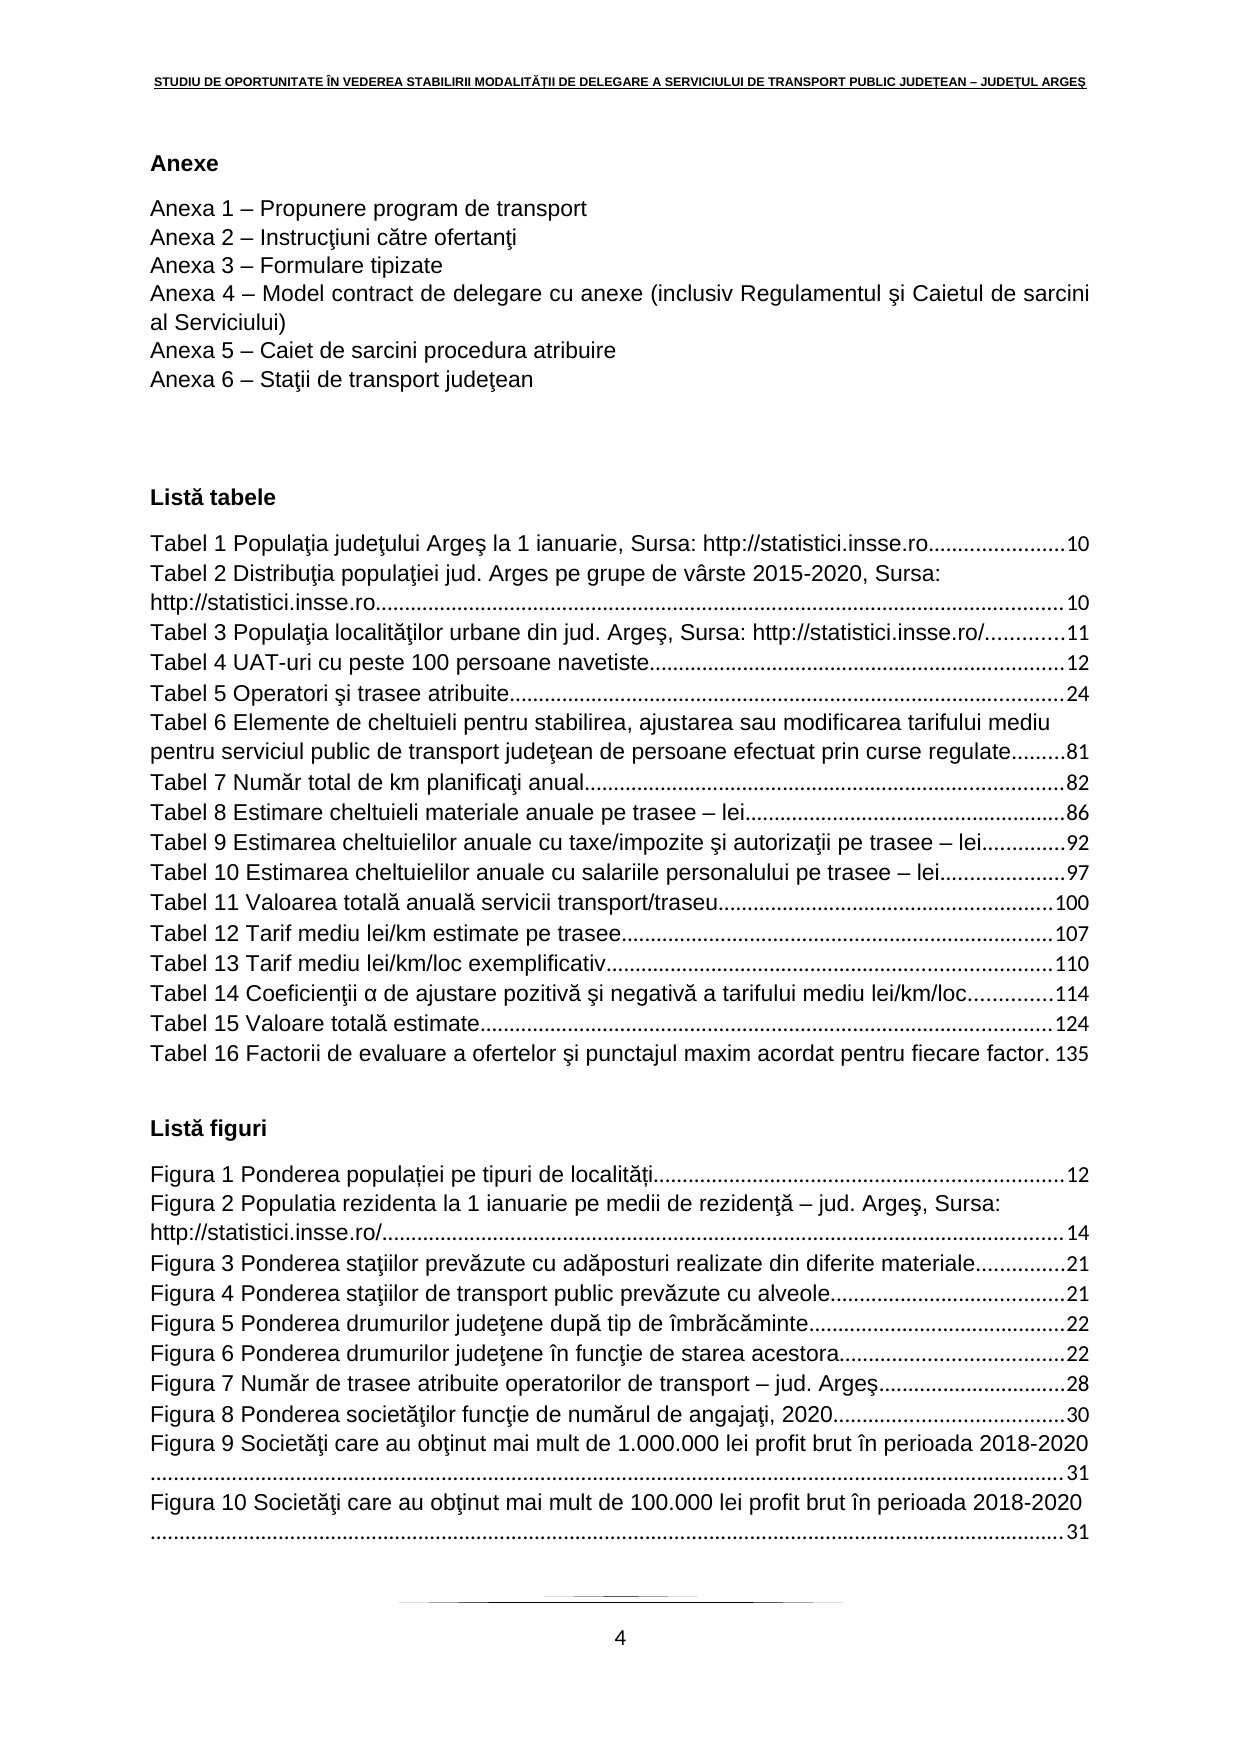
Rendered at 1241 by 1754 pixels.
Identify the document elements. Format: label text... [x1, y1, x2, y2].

text Tabel 15 Valoare totală estimate 124 [150, 1009, 1090, 1037]
text Tabel 4 UAT-uri cu peste 100 persoane navetiste 12 [150, 648, 1090, 677]
text Tabel 10 Estimarea cheltuielilor anuale cu salariile personalului pe trasee – lei 97 [150, 858, 1090, 886]
text Anexa 3 – Formulare tipizate [150, 252, 1090, 278]
text Tabel 2 Distribuţia populaţiei jud. Arges pe grupe de vârste 2015-2020, Sursa: http://statistici.insse.ro 10 [150, 560, 1090, 616]
text Figura 3 Ponderea staţiilor prevăzute cu adăposturi realizate din diferite materiale 21 [150, 1249, 1090, 1277]
text Figura 5 Ponderea drumurilor judeţene după tip de îmbrăcăminte 22 [150, 1309, 1090, 1337]
text Tabel 9 Estimarea cheltuielilor anuale cu taxe/impozite şi autorizaţii pe trasee – lei 92 [150, 828, 1090, 856]
text Figura 6 Ponderea drumurilor judeţene în funcţie de starea acestora 22 [150, 1339, 1090, 1367]
text Anexa 5 – Caiet de sarcini procedura atribuire [150, 337, 1090, 364]
text Anexa 1 – Propunere program de transport [150, 195, 1090, 221]
text Figura 10 Societăţi care au obţinut mai mult de 100.000 lei profit brut în perioada 2018-2020 31 [150, 1489, 1090, 1545]
text Tabel 7 Număr total de km planificaţi anual 82 [150, 768, 1090, 796]
text Figura 1 Ponderea populației pe tipuri de localități 12 [150, 1160, 1090, 1188]
text Figura 4 Ponderea staţiilor de transport public prevăzute cu alveole 21 [150, 1279, 1090, 1307]
text Tabel 11 Valoarea totală anuală servicii transport/traseu 100 [150, 888, 1090, 916]
text Figura 8 Ponderea societăţilor funcţie de numărul de angajaţi, 2020 30 [150, 1400, 1090, 1428]
text Anexa 2 – Instrucţiuni către ofertanţi [150, 223, 1090, 250]
text Listă figuri [150, 1115, 1090, 1141]
text Tabel 5 Operatori şi trasee atribuite 24 [150, 679, 1090, 707]
text Anexe [150, 150, 1090, 176]
text Listă tabele [150, 484, 1090, 511]
text Figura 7 Număr de trasee atribuite operatorilor de transport – jud. Argeş 28 [150, 1369, 1090, 1398]
text Tabel 16 Factorii de evaluare a ofertelor şi punctajul maxim acordat pentru fiecare factor 135 [150, 1039, 1090, 1067]
text Figura 9 Societăţi care au obţinut mai mult de 1.000.000 lei profit brut în perioada 2018-2020 31 [150, 1430, 1090, 1487]
text Tabel 8 Estimare cheltuieli materiale anuale pe trasee – lei 86 [150, 798, 1090, 826]
text Tabel 14 Coeficienţii α de ajustare pozitivă şi negativă a tarifului mediu lei/km/loc 114 [150, 979, 1090, 1007]
text Tabel 13 Tarif mediu lei/km/loc exemplificativ 110 [150, 949, 1090, 977]
text Tabel 1 Populaţia judeţului Argeş la 1 ianuarie, Sursa: http://statistici.insse.ro 10 [150, 529, 1090, 557]
text Tabel 12 Tarif mediu lei/km estimate pe trasee 107 [150, 919, 1090, 947]
text Tabel 6 Elemente de cheltuieli pentru stabilirea, ajustarea sau modificarea tarifului mediu pentru serviciul public de transport judeţean de persoane efectuat prin curse regulate 81 [150, 709, 1090, 765]
text Anexa 6 – Staţii de transport judeţean [150, 366, 1090, 392]
text Tabel 3 Populaţia localităţilor urbane din jud. Argeş, Sursa: http://statistici.insse.ro/ 11 [150, 618, 1090, 646]
text Anexa 4 – Model contract de delegare cu anexe (inclusiv Regulamentul şi Caietul de sarcini al Serviciului) [150, 280, 1090, 335]
text Figura 2 Populatia rezidenta la 1 ianuarie pe medii de rezidenţă – jud. Argeş, Sursa: http://statistici.insse.ro/ 14 [150, 1190, 1090, 1247]
